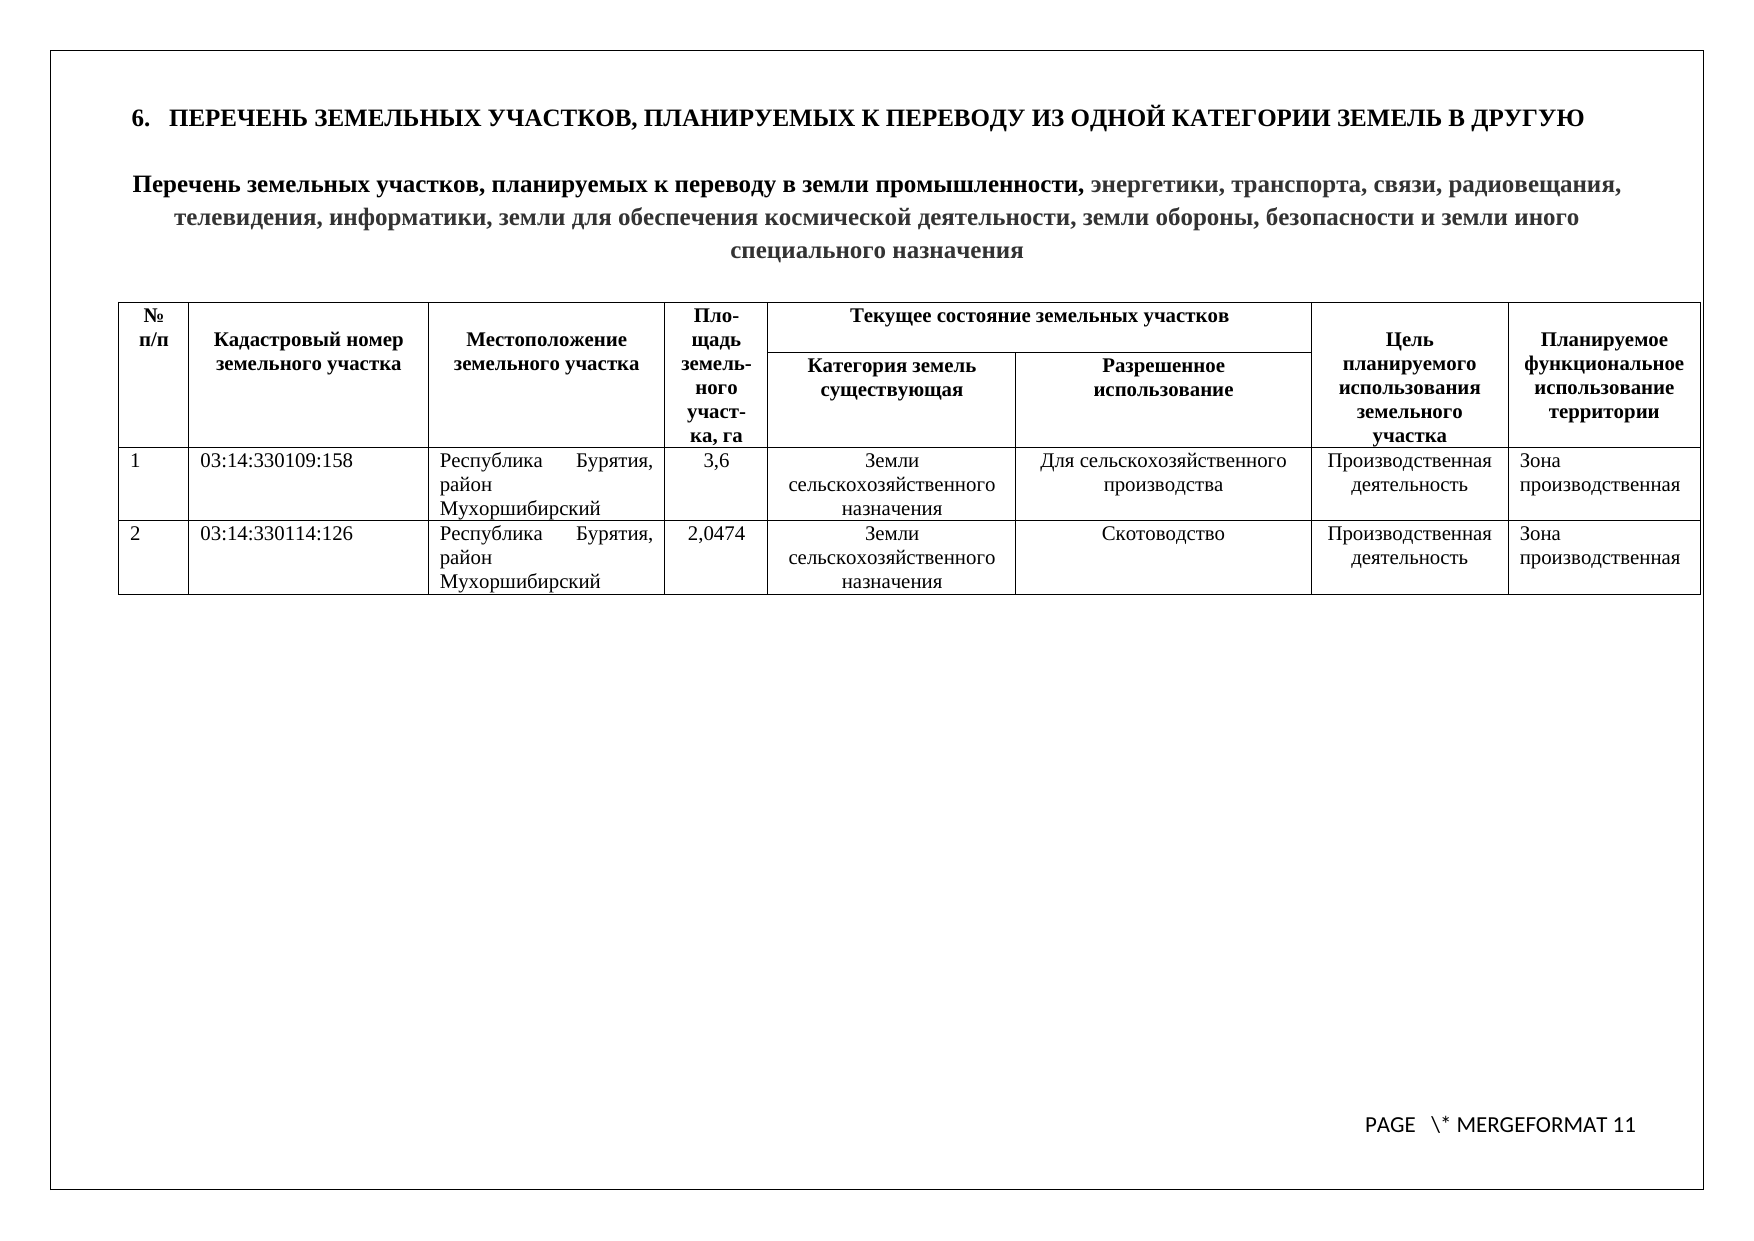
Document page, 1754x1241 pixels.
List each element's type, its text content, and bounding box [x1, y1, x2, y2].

table_header Кадастровый номер земельного участка [189, 303, 428, 447]
table_cell Земли сельскохозяйственного назначения [768, 521, 1015, 593]
table_header Цель планируемого использования земельного участка [1312, 303, 1508, 447]
text Перечень земельных участков, планируемых к переводу в земли промышленности, энергетики, транспорта, связи, радиовещания, телевидения, информатики, земли для обеспечения космической деятельности, земли обороны, безопасности и земли иного специального назначения [118, 169, 1636, 264]
table_header Пло-щадь земель-ного участ-ка, га [665, 303, 767, 447]
table_cell Земли сельскохозяйственного назначения [768, 448, 1015, 520]
table_header № п/п [119, 303, 188, 447]
table_cell Производственная деятельность [1312, 521, 1508, 593]
list ПЕРЕЧЕНЬ ЗЕМЕЛЬНЫХ УЧАСТКОВ, ПЛАНИРУЕМЫХ К ПЕРЕВОДУ ИЗ ОДНОЙ КАТЕГОРИИ ЗЕМЕЛЬ В ДРУГУЮ [81, 103, 1636, 132]
table_header Текущее состояние земельных участков [768, 303, 1311, 352]
table_cell Для сельскохозяйственного производства [1016, 448, 1311, 520]
table_cell 03:14:330114:126 [189, 521, 428, 593]
table_cell Категория земель существующая [768, 353, 1015, 447]
table_cell 03:14:330109:158 [189, 448, 428, 520]
table_cell 3,6 [665, 448, 767, 520]
table_cell Зона производственная [1509, 448, 1700, 520]
table_cell 1 [119, 448, 188, 520]
table_cell Республика Бурятия, район Мухоршибирский [429, 448, 664, 520]
table_cell Республика Бурятия, район Мухоршибирский [429, 521, 664, 593]
table_cell Производственная деятельность [1312, 448, 1508, 520]
table_header Местоположение земельного участка [429, 303, 664, 447]
table_cell 2 [119, 521, 188, 593]
table_cell Разрешенное использование [1016, 353, 1311, 447]
table_cell Зона производственная [1509, 521, 1700, 593]
table_cell Скотоводство [1016, 521, 1311, 593]
table_cell 2,0474 [665, 521, 767, 593]
table_header Планируемое функциональное использование территории [1509, 303, 1700, 447]
